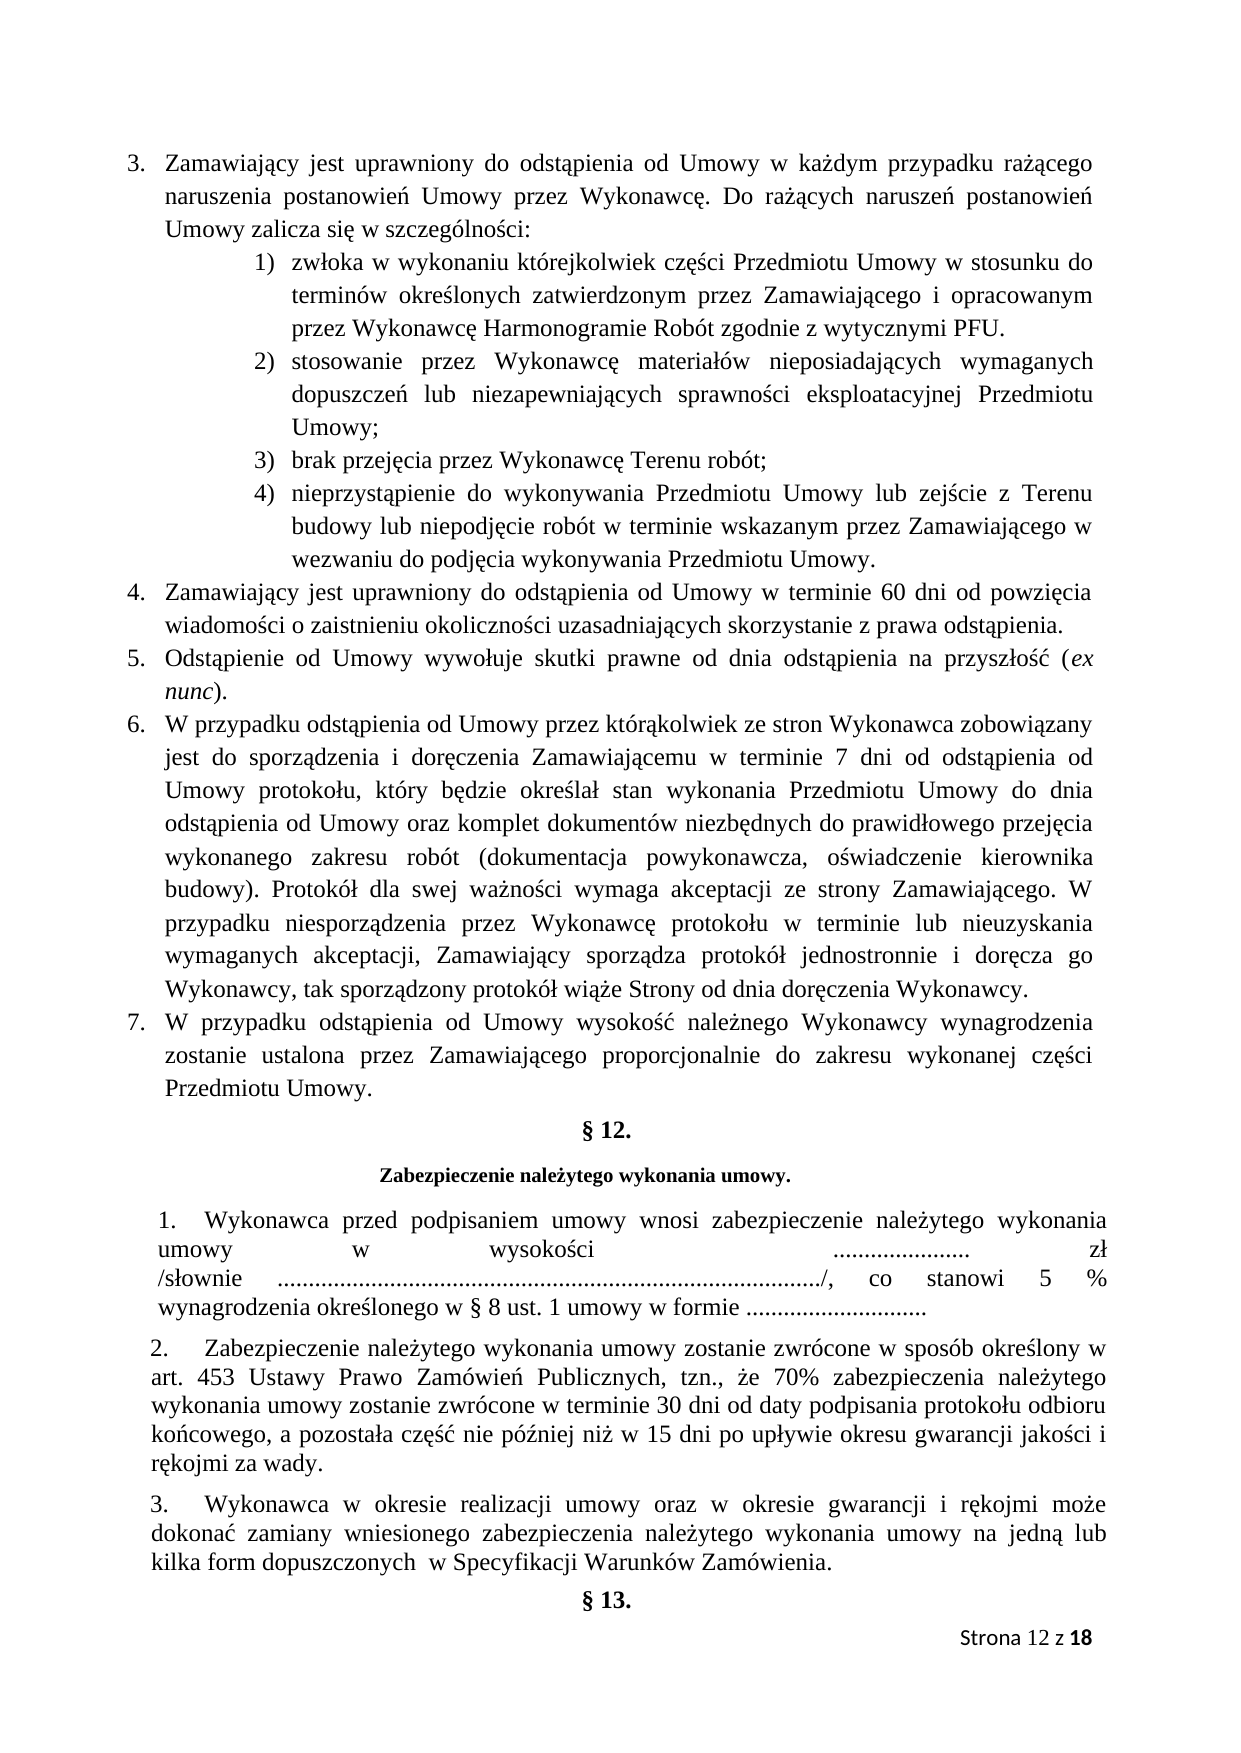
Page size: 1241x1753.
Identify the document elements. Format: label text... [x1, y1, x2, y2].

list Wykonawca w okresie realizacji umowy oraz w okresie gwarancji i rękojmi może dokonać zamiany wniesionego zabezpieczenia należytego wykonania umowy na jedną lub kilka form dopuszczonych w Specyfikacji Warunków Zamówienia. [150, 1489, 1107, 1575]
list Odstąpienie od Umowy wywołuje skutki prawne od dnia odstąpienia na przyszłość (ex nunc). [127, 643, 1093, 705]
list stosowanie przez Wykonawcę materiałów nieposiadających wymaganych dopuszczeń lub niezapewniających sprawności eksploatacyjnej Przedmiotu Umowy; [254, 346, 1093, 441]
list brak przejęcia przez Wykonawcę Terenu robót; [254, 445, 1115, 474]
list zwłoka w wykonaniu którejkolwiek części Przedmiotu Umowy w stosunku do terminów określonych zatwierdzonym przez Zamawiającego i opracowanym przez Wykonawcę Harmonogramie Robót zgodnie z wytycznymi PFU. [254, 247, 1093, 342]
list W przypadku odstąpienia od Umowy wysokość należnego Wykonawcy wynagrodzenia zostanie ustalona przez Zamawiającego proporcjonalnie do zakresu wykonanej części Przedmiotu Umowy. [127, 1007, 1093, 1101]
text § 13. [98, 1585, 1115, 1613]
list W przypadku odstąpienia od Umowy przez którąkolwiek ze stron Wykonawca zobowiązany jest do sporządzenia i doręczenia Zamawiającemu w terminie 7 dni od odstąpienia od Umowy protokołu, który będzie określał stan wykonania Przedmiotu Umowy do dnia odstąpienia od Umowy oraz komplet dokumentów niezbędnych do prawidłowego przejęcia wykonanego zakresu robót (dokumentacja powykonawcza, oświadczenie kierownika budowy). Protokół dla swej ważności wymaga akceptacji ze strony Zamawiającego. W przypadku niesporządzenia przez Wykonawcę protokołu w terminie lub nieuzyskania wymaganych akceptacji, Zamawiający sporządza protokół jednostronnie i doręcza go Wykonawcy, tak sporządzony protokół wiąże Strony od dnia doręczenia Wykonawcy. [127, 709, 1093, 1002]
list Zabezpieczenie należytego wykonania umowy zostanie zwrócone w sposób określony w art. 453 Ustawy Prawo Zamówień Publicznych, tzn., że 70% zabezpieczenia należytego wykonania umowy zostanie zwrócone w terminie 30 dni od daty podpisania protokołu odbioru końcowego, a pozostała część nie później niż w 15 dni po upływie okresu gwarancji jakości i rękojmi za wady. [150, 1333, 1107, 1477]
list Wykonawca przed podpisaniem umowy wnosi zabezpieczenie należytego wykonania umowy w wysokości ...................... zł /słownie ......................................................................................./, co stanowi 5 % wynagrodzenia określonego w 8 ust. 1 umowy w formie ............................. [158, 1205, 1107, 1320]
list Zamawiający jest uprawniony do odstąpienia od Umowy w terminie 60 dni od powzięcia wiadomości o zaistnieniu okoliczności uzasadniających skorzystanie z prawa odstąpienia. [127, 577, 1093, 639]
list Zamawiający jest uprawniony do odstąpienia od Umowy w każdym przypadku rażącego naruszenia postanowień Umowy przez Wykonawcę. Do rażących naruszeń postanowień Umowy zalicza się w szczególności: [127, 148, 1093, 243]
text § 12. [98, 1115, 1115, 1144]
list nieprzystąpienie do wykonywania Przedmiotu Umowy lub zejście z Terenu budowy lub niepodjęcie robót w terminie wskazanym przez Zamawiającego w wezwaniu do podjęcia wykonywania Przedmiotu Umowy. [254, 478, 1093, 573]
text Zabezpieczenie należytego wykonania umowy. [54, 1163, 1107, 1187]
